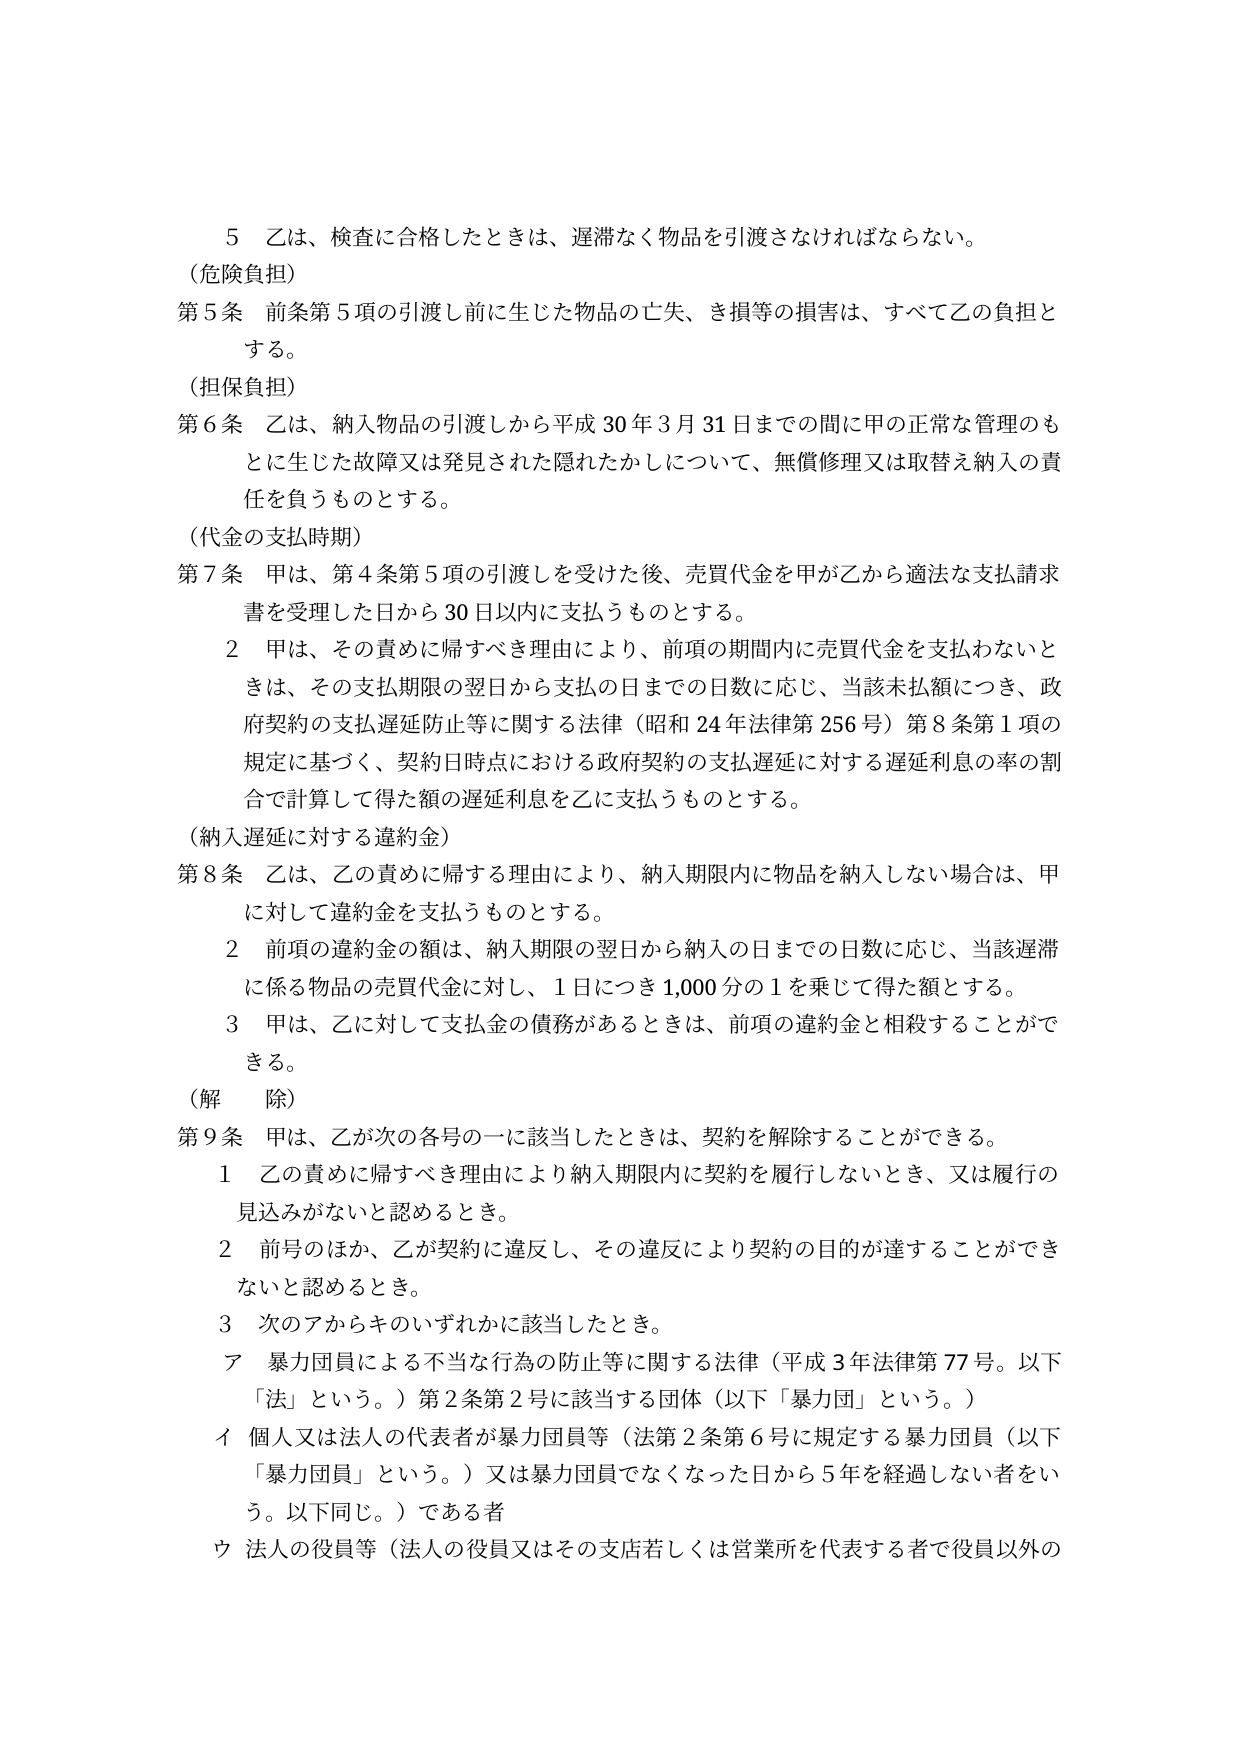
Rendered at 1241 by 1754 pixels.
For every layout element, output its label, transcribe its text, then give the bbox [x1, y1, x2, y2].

text （代金の支払時期） [177, 517, 1063, 554]
text （危険負担） [177, 254, 1063, 292]
text （納入遅延に対する違約金） [177, 817, 1063, 854]
text イ 個人又は法人の代表者が暴力団員等（法第２条第６号に規定する暴力団員（以下「暴力団員」という。）又は暴力団員でなくなった日から５年を経過しない者をいう。以下同じ。）である者 [177, 1417, 1063, 1529]
text ３ 甲は、乙に対して支払金の債務があるときは、前項の違約金と相殺することができる。 [221, 1004, 1063, 1079]
text 第６条 乙は、納入物品の引渡しから平成30年３月31日までの間に甲の正常な管理のもとに生じた故障又は発見された隠れたかしについて、無償修理又は取替え納入の責任を負うものとする。 [177, 404, 1063, 517]
text （担保負担） [177, 367, 1063, 404]
text 第９条 甲は、乙が次の各号の一に該当したときは、契約を解除することができる。 [177, 1117, 1063, 1154]
text ５ 乙は、検査に合格したときは、遅滞なく物品を引渡さなければならない。 [177, 217, 1063, 254]
text 第７条 甲は、第４条第５項の引渡しを受けた後、売買代金を甲が乙から適法な支払請求書を受理した日から30日以内に支払うものとする。 [177, 554, 1063, 629]
text ア 暴力団員による不当な行為の防止等に関する法律（平成3年法律第77号。以下「法」という。）第２条第２号に該当する団体（以下「暴力団」という。） [177, 1342, 1063, 1417]
list ２ 前号のほか、乙が契約に違反し、その違反により契約の目的が達することができないと認めるとき。 [214, 1229, 1063, 1304]
text （解 除） [177, 1079, 1063, 1117]
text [177, 1529, 1063, 1567]
list ３ 次のアからキのいずれかに該当したとき。 [214, 1304, 1063, 1342]
text ２ 甲は、その責めに帰すべき理由により、前項の期間内に売買代金を支払わないときは、その支払期限の翌日から支払の日までの日数に応じ、当該未払額につき、政府契約の支払遅延防止等に関する法律（昭和24年法律第256号）第８条第１項の規定に基づく、契約日時点における政府契約の支払遅延に対する遅延利息の率の割合で計算して得た額の遅延利息を乙に支払うものとする。 [221, 629, 1063, 817]
text ２ 前項の違約金の額は、納入期限の翌日から納入の日までの日数に応じ、当該遅滞に係る物品の売買代金に対し、１日につき1,000分の１を乗じて得た額とする。 [221, 929, 1063, 1004]
list １ 乙の責めに帰すべき理由により納入期限内に契約を履行しないとき、又は履行の見込みがないと認めるとき。 [214, 1154, 1063, 1229]
text 第８条 乙は、乙の責めに帰する理由により、納入期限内に物品を納入しない場合は、甲に対して違約金を支払うものとする。 [177, 854, 1063, 929]
text 第５条 前条第５項の引渡し前に生じた物品の亡失、き損等の損害は、すべて乙の負担とする。 [177, 292, 1063, 367]
